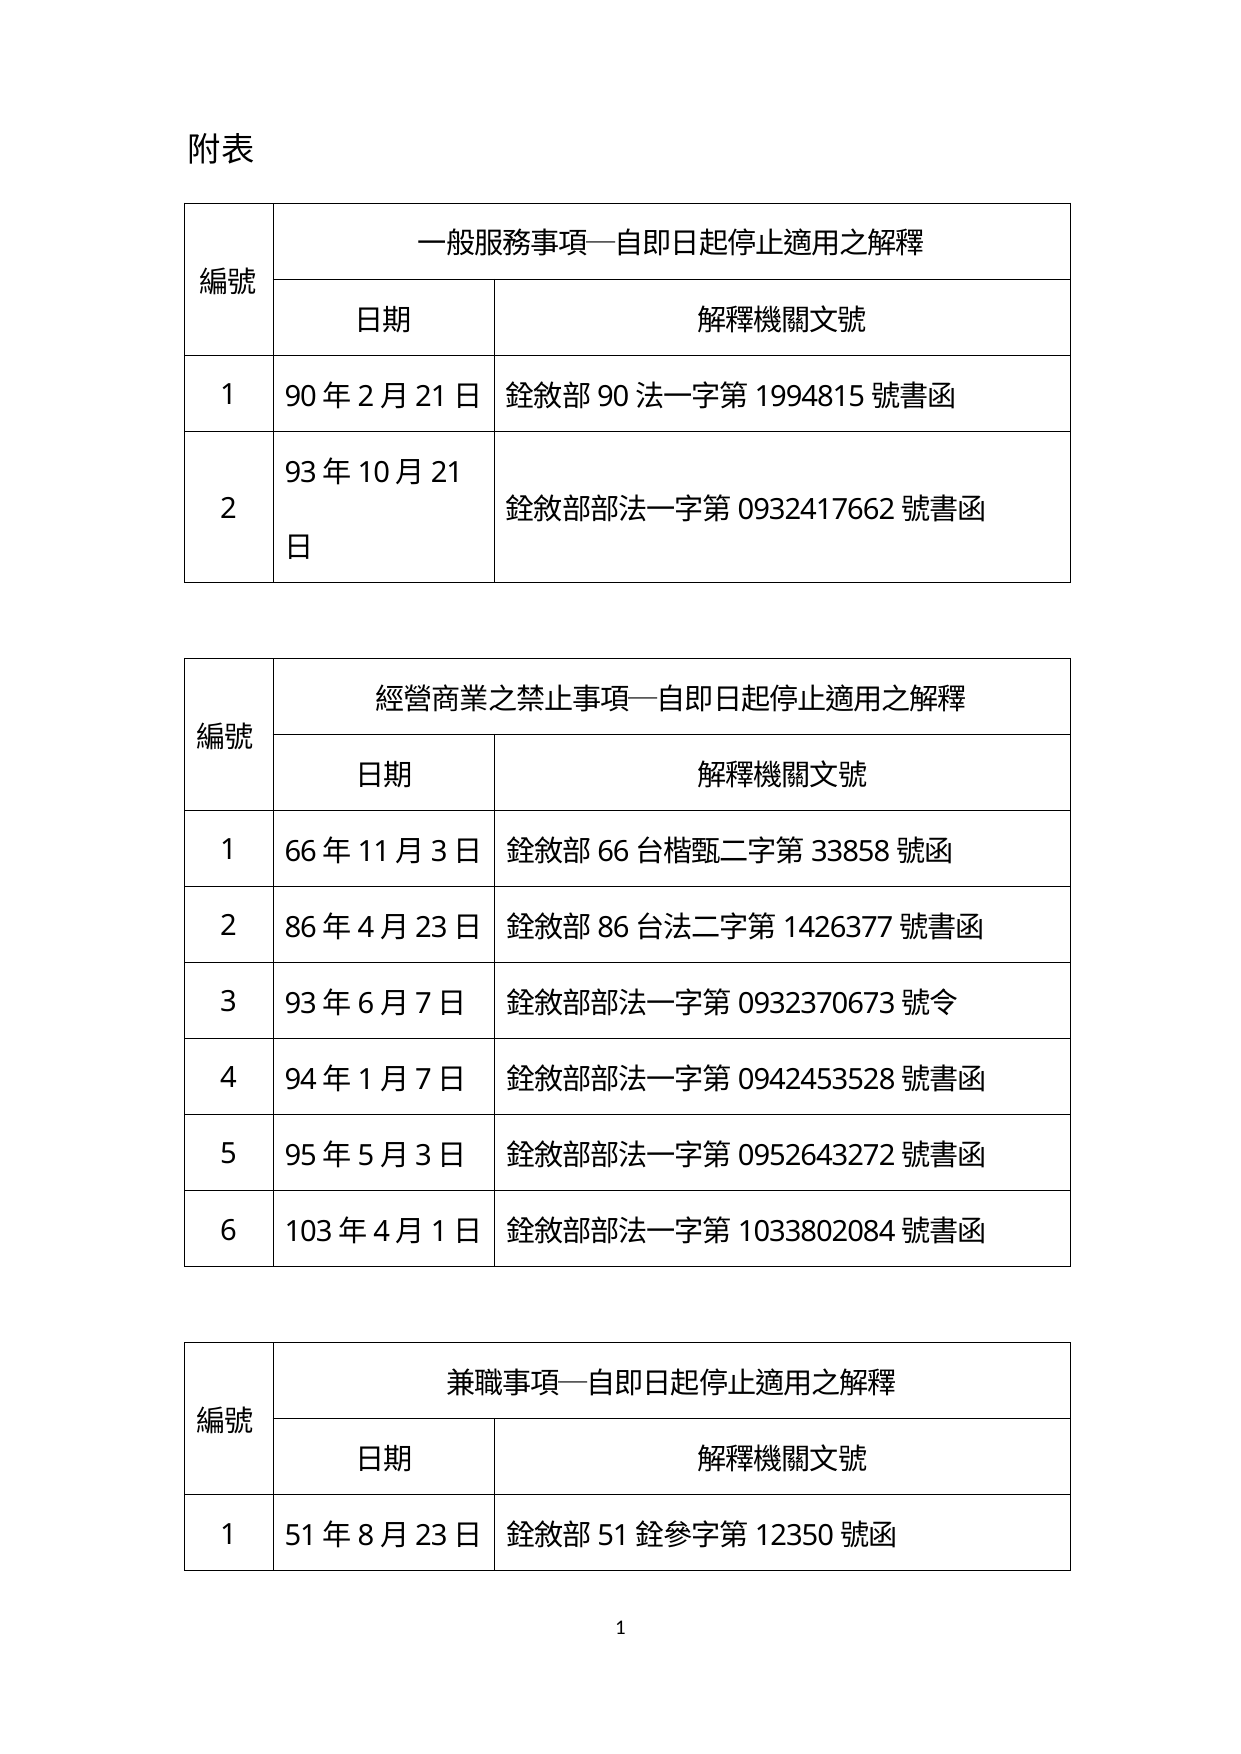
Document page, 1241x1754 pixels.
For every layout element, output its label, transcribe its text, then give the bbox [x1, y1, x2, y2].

table_cell 103年4月1日 [274, 1191, 494, 1266]
table_cell 銓敘部部法一字第0942453528號書函 [495, 1039, 1070, 1114]
table_cell 6 [185, 1191, 273, 1266]
table_cell 95年5月3日 [274, 1115, 494, 1190]
text 附表 [187, 109, 1053, 184]
table_cell 日期 [274, 1419, 494, 1494]
table_cell 銓敘部90法一字第1994815號書函 [495, 356, 1070, 431]
table_cell 解釋機關文號 [495, 280, 1070, 355]
table_cell 3 [185, 963, 273, 1038]
table_header 編號 [185, 204, 273, 355]
table_cell 銓敘部部法一字第0952643272號書函 [495, 1115, 1070, 1190]
table_cell 解釋機關文號 [495, 735, 1070, 810]
table_cell 銓敘部部法一字第1033802084號書函 [495, 1191, 1070, 1266]
table_cell 4 [185, 1039, 273, 1114]
table_cell 90年2月21日 [274, 356, 494, 431]
table_header 編號 [185, 1343, 273, 1494]
table_cell 解釋機關文號 [495, 1419, 1070, 1494]
table_cell 銓敘部66台楷甄二字第33858號函 [495, 811, 1070, 886]
table_header 一般服務事項─自即日起停止適用之解釋 [274, 204, 1070, 279]
table_cell 86年4月23日 [274, 887, 494, 962]
table_cell 銓敘部86台法二字第1426377號書函 [495, 887, 1070, 962]
table_header 經營商業之禁止事項─自即日起停止適用之解釋 [274, 659, 1070, 734]
table_header 兼職事項─自即日起停止適用之解釋 [274, 1343, 1070, 1418]
table_cell 銓敘部部法一字第0932417662號書函 [495, 432, 1070, 582]
table_cell 5 [185, 1115, 273, 1190]
table_cell 2 [185, 432, 273, 582]
table_cell 51年8月23日 [274, 1495, 494, 1570]
table_cell 1 [185, 356, 273, 431]
table_cell 93年6月7日 [274, 963, 494, 1038]
table_cell 94年1月7日 [274, 1039, 494, 1114]
table_cell 1 [185, 1495, 273, 1570]
table_cell 日期 [274, 735, 494, 810]
table_cell 1 [185, 811, 273, 886]
table_header 編號 [185, 659, 273, 810]
table_cell 93年10月21日 [274, 432, 494, 582]
table_cell 日期 [274, 280, 494, 355]
table_cell 銓敘部51銓參字第12350號函 [495, 1495, 1070, 1570]
table_cell 2 [185, 887, 273, 962]
table_cell 66年11月3日 [274, 811, 494, 886]
table_cell 銓敘部部法一字第0932370673號令 [495, 963, 1070, 1038]
